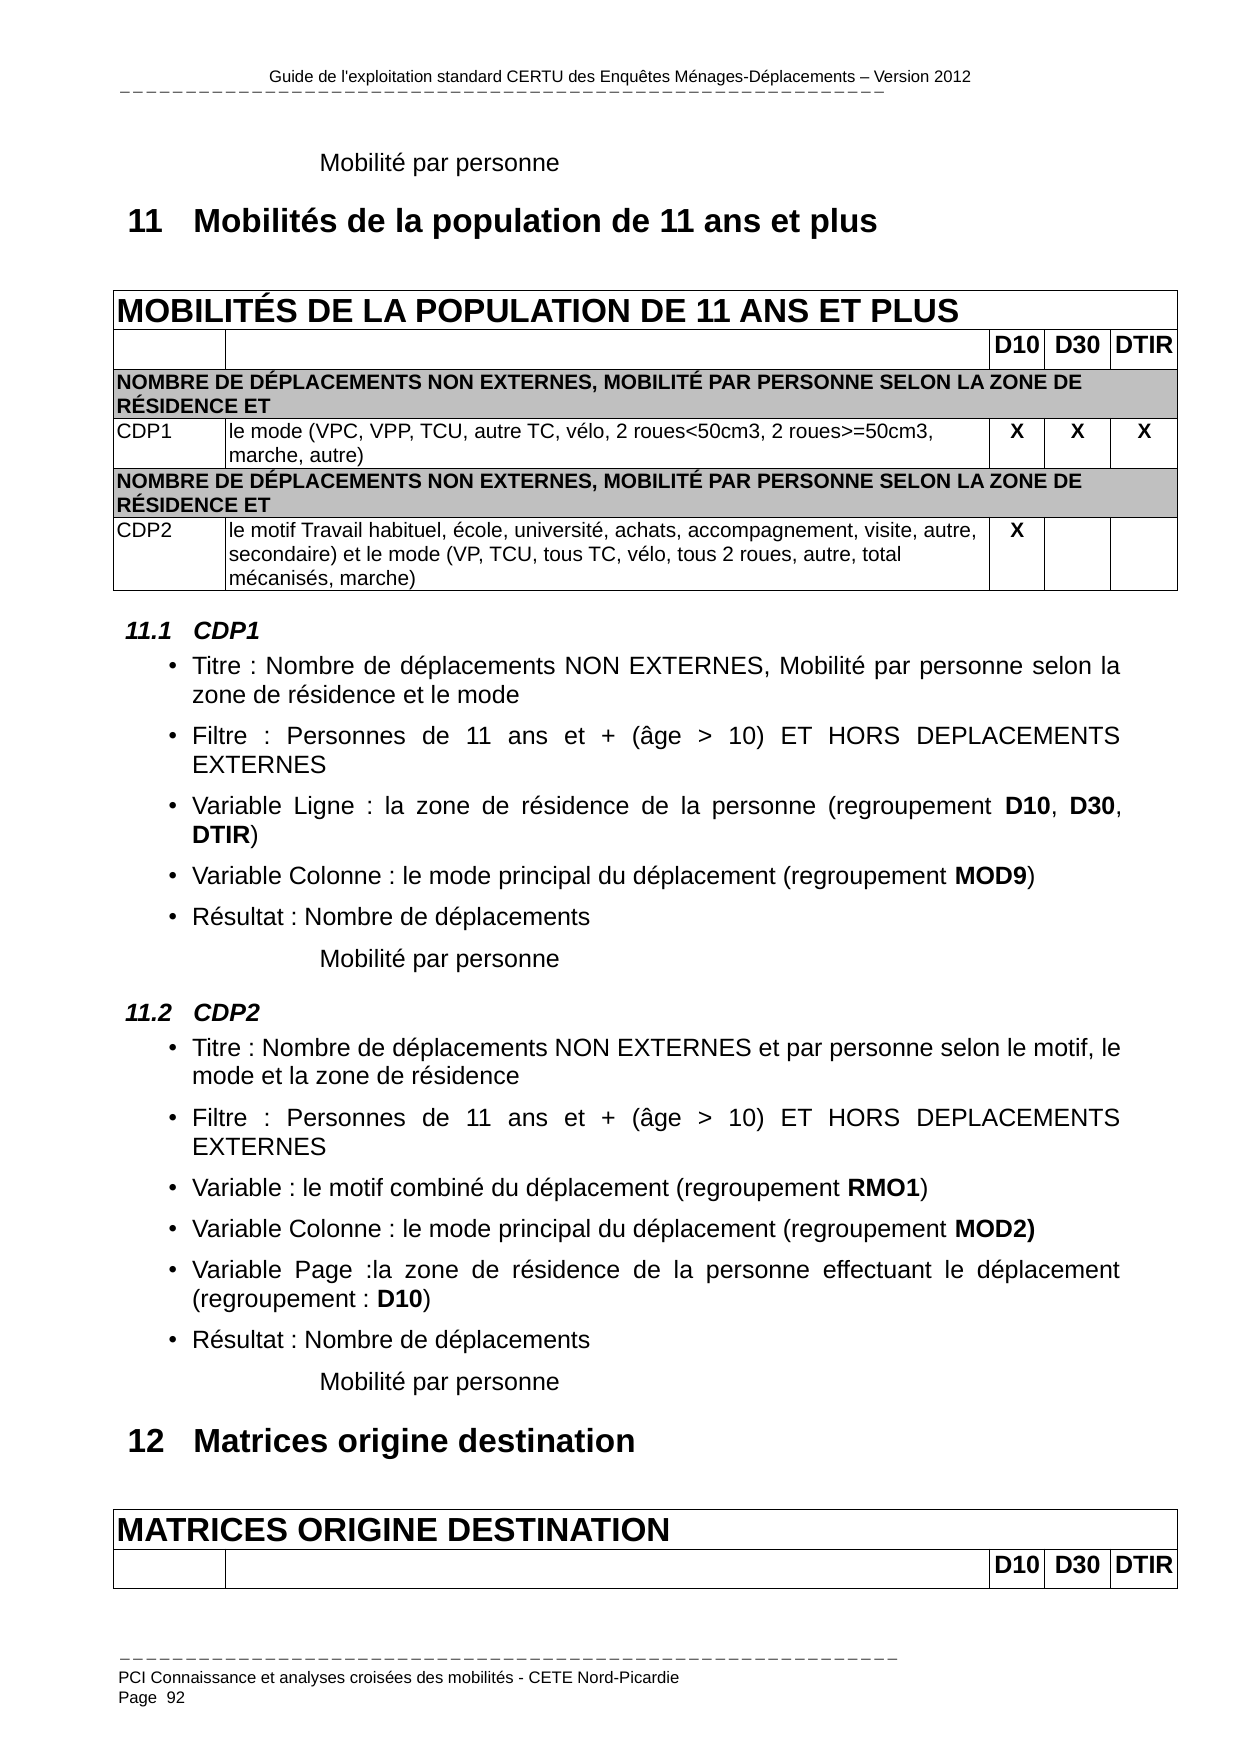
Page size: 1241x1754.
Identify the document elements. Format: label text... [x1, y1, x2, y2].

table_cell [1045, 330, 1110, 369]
text Mobilité par personne [236, 148, 1122, 176]
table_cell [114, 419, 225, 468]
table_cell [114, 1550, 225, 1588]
list Titre : Nombre de déplacements NON EXTERNES, Mobilité par personne selon la zone de résidence et le mode [168, 651, 1122, 708]
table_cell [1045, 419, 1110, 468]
list Filtre : Personnes de 11 ans et + (âge > 10) ET HORS DEPLACEMENTS EXTERNES [168, 721, 1122, 778]
list Variable : le motif combiné du déplacement (regroupement RMO1) [168, 1173, 1122, 1202]
list Filtre : Personnes de 11 ans et + (âge > 10) ET HORS DEPLACEMENTS EXTERNES [168, 1103, 1122, 1160]
text Mobilité par personne [236, 944, 1122, 972]
list Variable Page :la zone de résidence de la personne effectuant le déplacement (regroupement : D10) [168, 1255, 1122, 1313]
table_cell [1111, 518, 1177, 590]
subtitle CDP2 [118, 997, 1122, 1026]
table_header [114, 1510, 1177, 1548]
list Résultat : Nombre de déplacements [168, 902, 1122, 931]
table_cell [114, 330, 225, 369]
list Résultat : Nombre de déplacements [168, 1326, 1122, 1354]
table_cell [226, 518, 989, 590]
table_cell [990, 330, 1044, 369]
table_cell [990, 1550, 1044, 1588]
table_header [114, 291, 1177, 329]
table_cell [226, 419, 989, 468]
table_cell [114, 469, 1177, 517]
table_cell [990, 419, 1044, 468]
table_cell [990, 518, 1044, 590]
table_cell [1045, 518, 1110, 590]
list Titre : Nombre de déplacements NON EXTERNES et par personne selon le motif, le mode et la zone de résidence [168, 1032, 1122, 1090]
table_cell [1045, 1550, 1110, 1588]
subtitle Matrices origine destination [118, 1421, 1122, 1459]
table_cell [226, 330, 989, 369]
text Mobilité par personne [236, 1367, 1122, 1396]
list Variable Ligne : la zone de résidence de la personne (regroupement D10, D30, DTIR) [168, 791, 1122, 848]
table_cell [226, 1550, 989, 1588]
subtitle CDP1 [118, 616, 1122, 644]
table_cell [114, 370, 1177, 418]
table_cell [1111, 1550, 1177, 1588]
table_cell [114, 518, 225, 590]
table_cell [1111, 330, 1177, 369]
subtitle Mobilités de la population de 11 ans et plus [118, 201, 1122, 240]
list Variable Colonne : le mode principal du déplacement (regroupement MOD9) [168, 861, 1122, 890]
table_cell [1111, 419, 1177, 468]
list Variable Colonne : le mode principal du déplacement (regroupement MOD2) [168, 1214, 1122, 1243]
